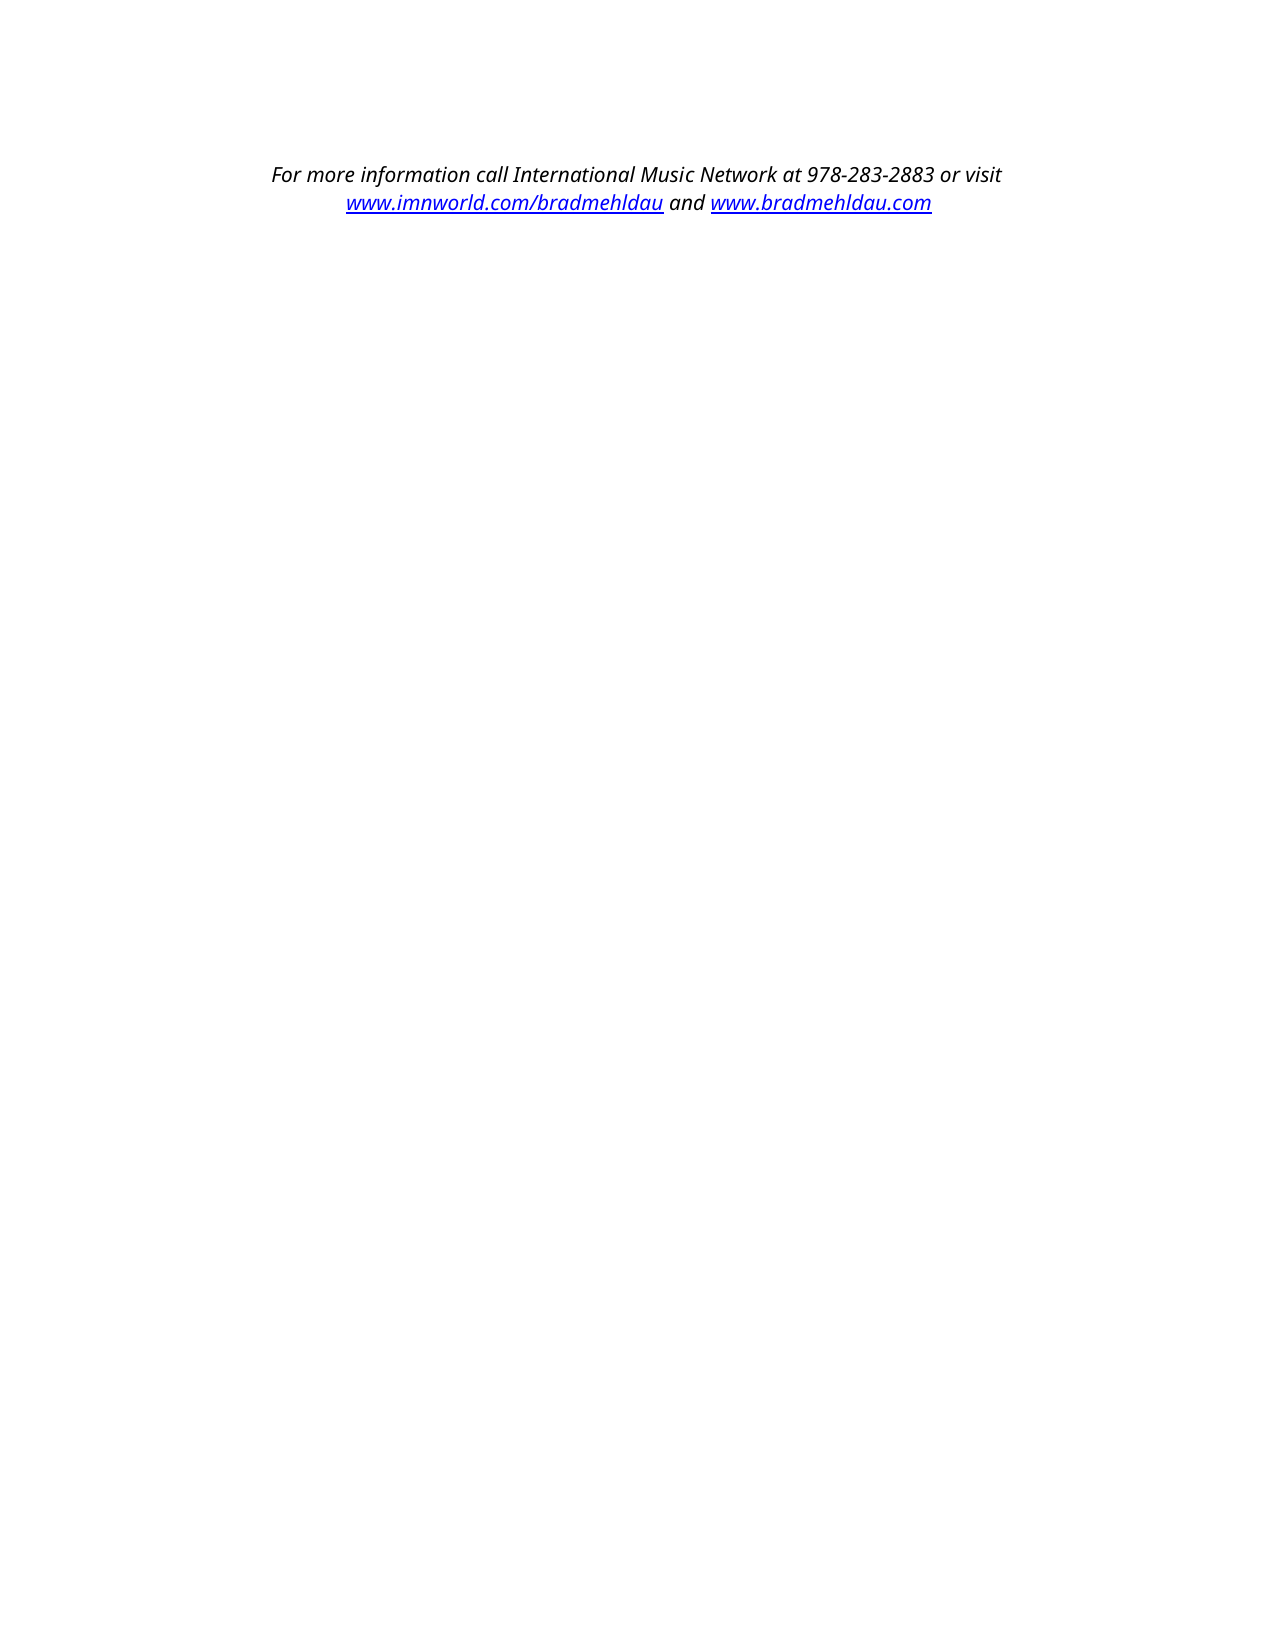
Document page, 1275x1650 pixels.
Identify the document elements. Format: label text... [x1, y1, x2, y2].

text For more information call International Music Network at 978-283-2883 or visit [75, 160, 1200, 188]
text www.imnworld.com/bradmehldau and www.bradmehldau.com [75, 188, 1200, 217]
